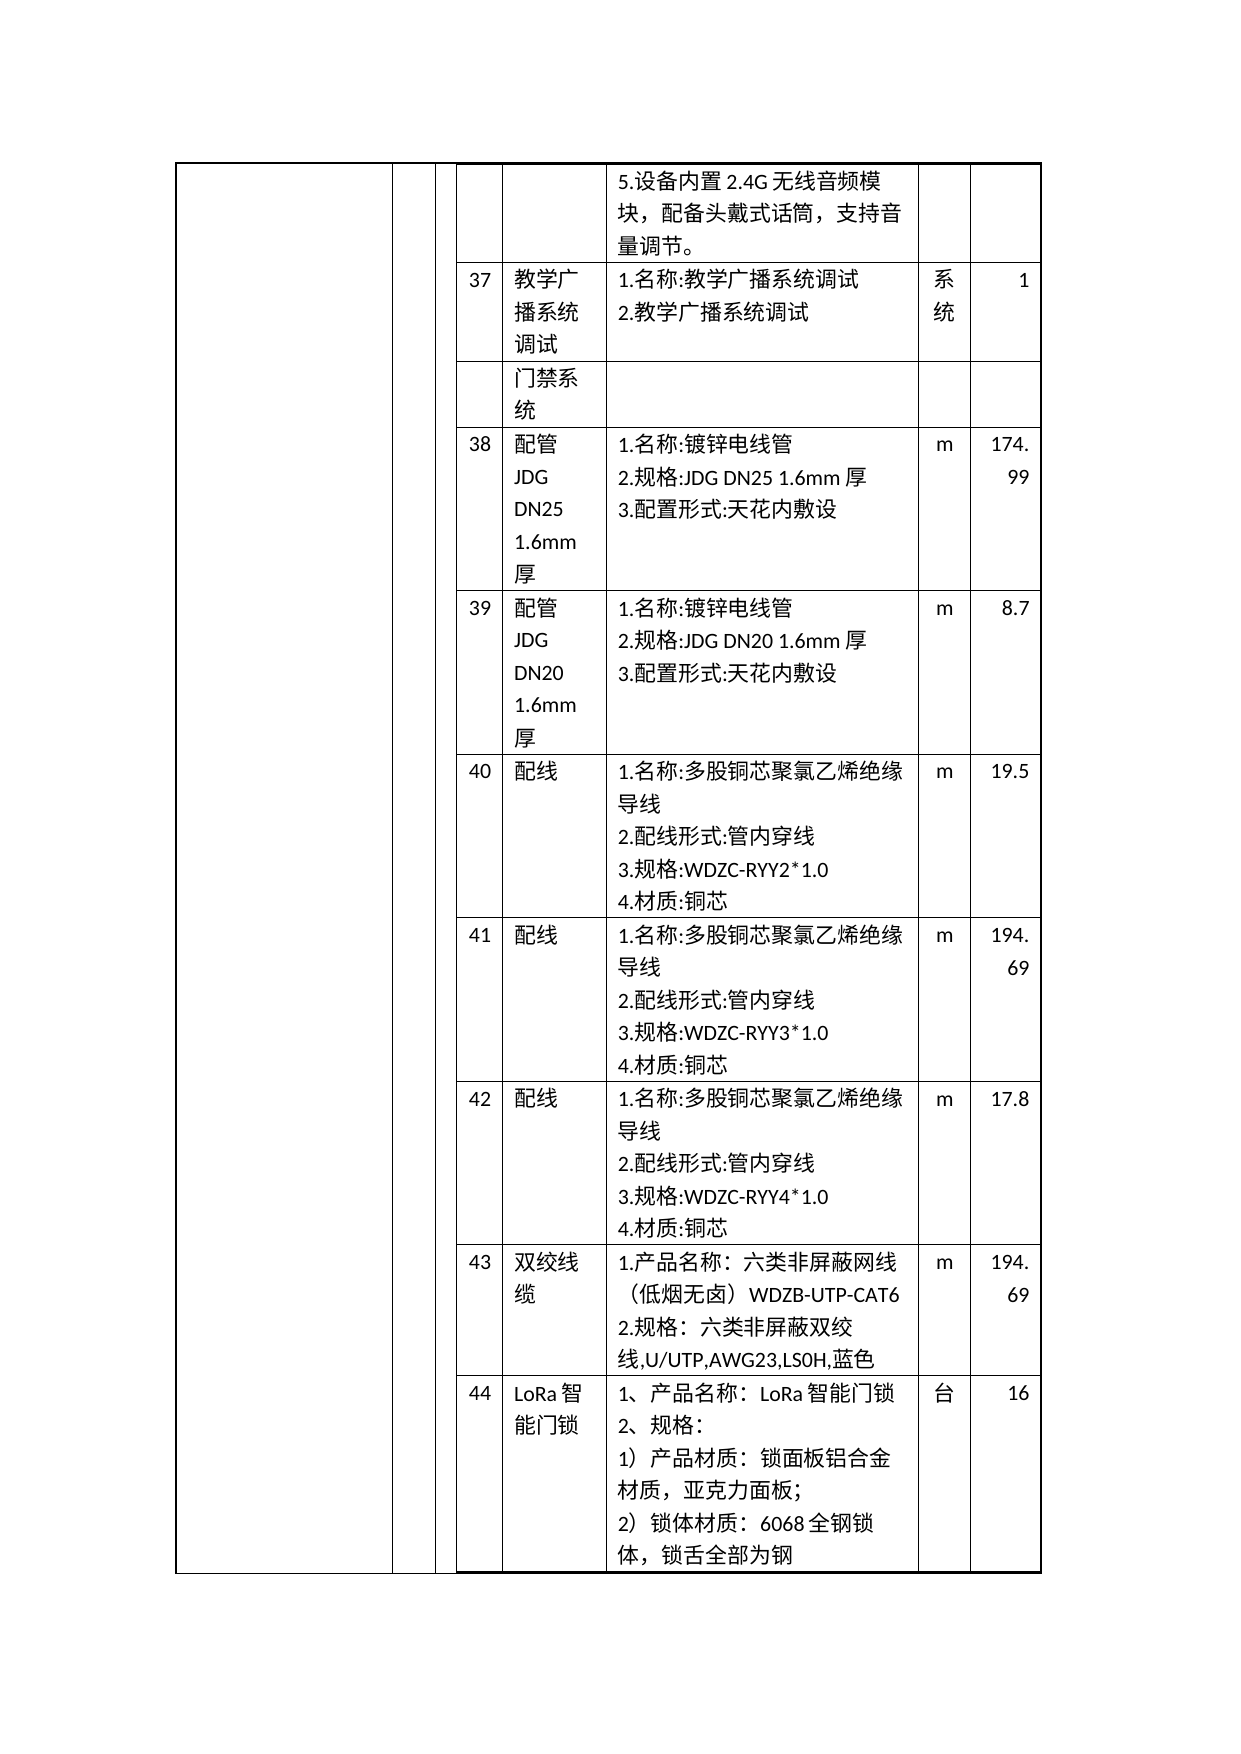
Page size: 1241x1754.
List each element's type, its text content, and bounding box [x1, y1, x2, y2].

table_cell 1 [393, 164, 435, 1572]
table_cell [177, 164, 392, 1572]
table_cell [436, 164, 456, 1572]
